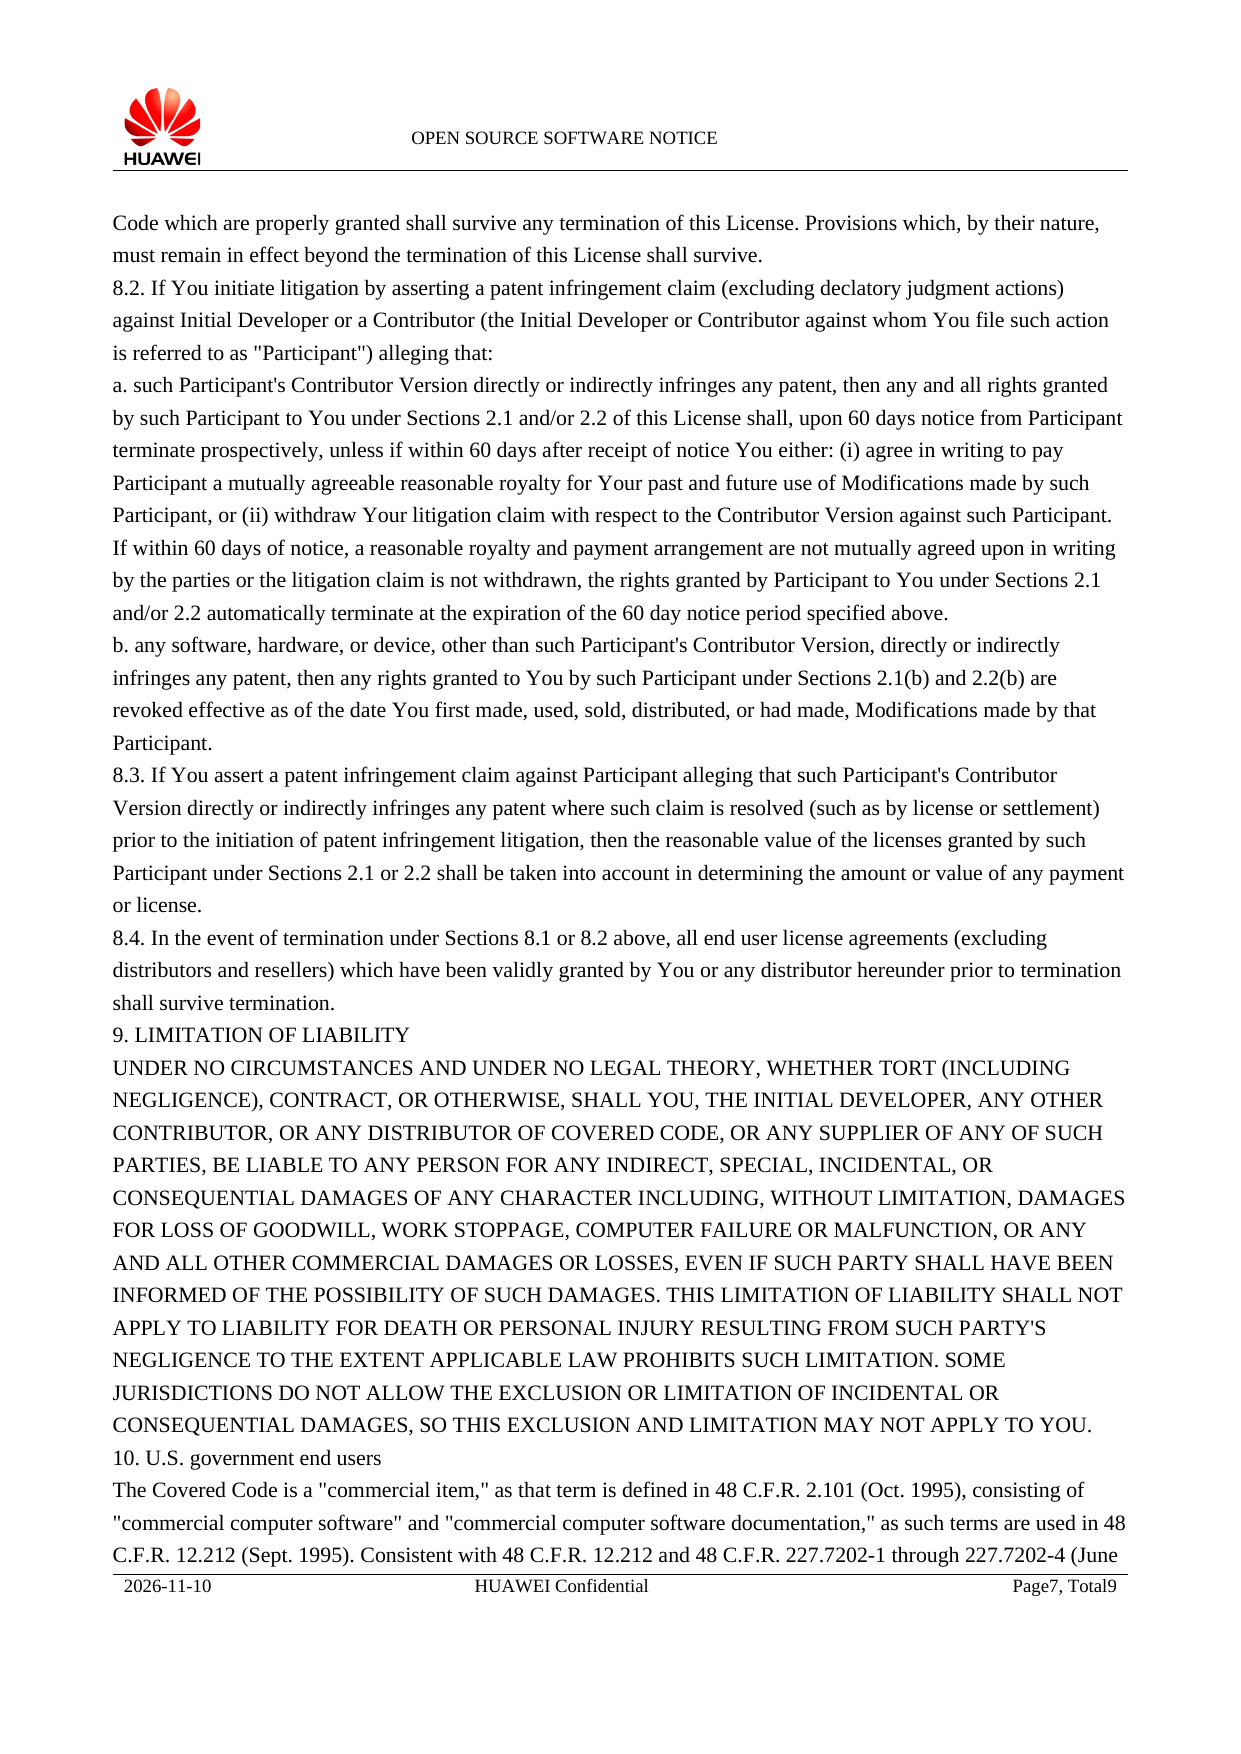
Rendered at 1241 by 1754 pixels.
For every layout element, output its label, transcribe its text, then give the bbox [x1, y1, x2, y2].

picture [124, 88, 201, 165]
